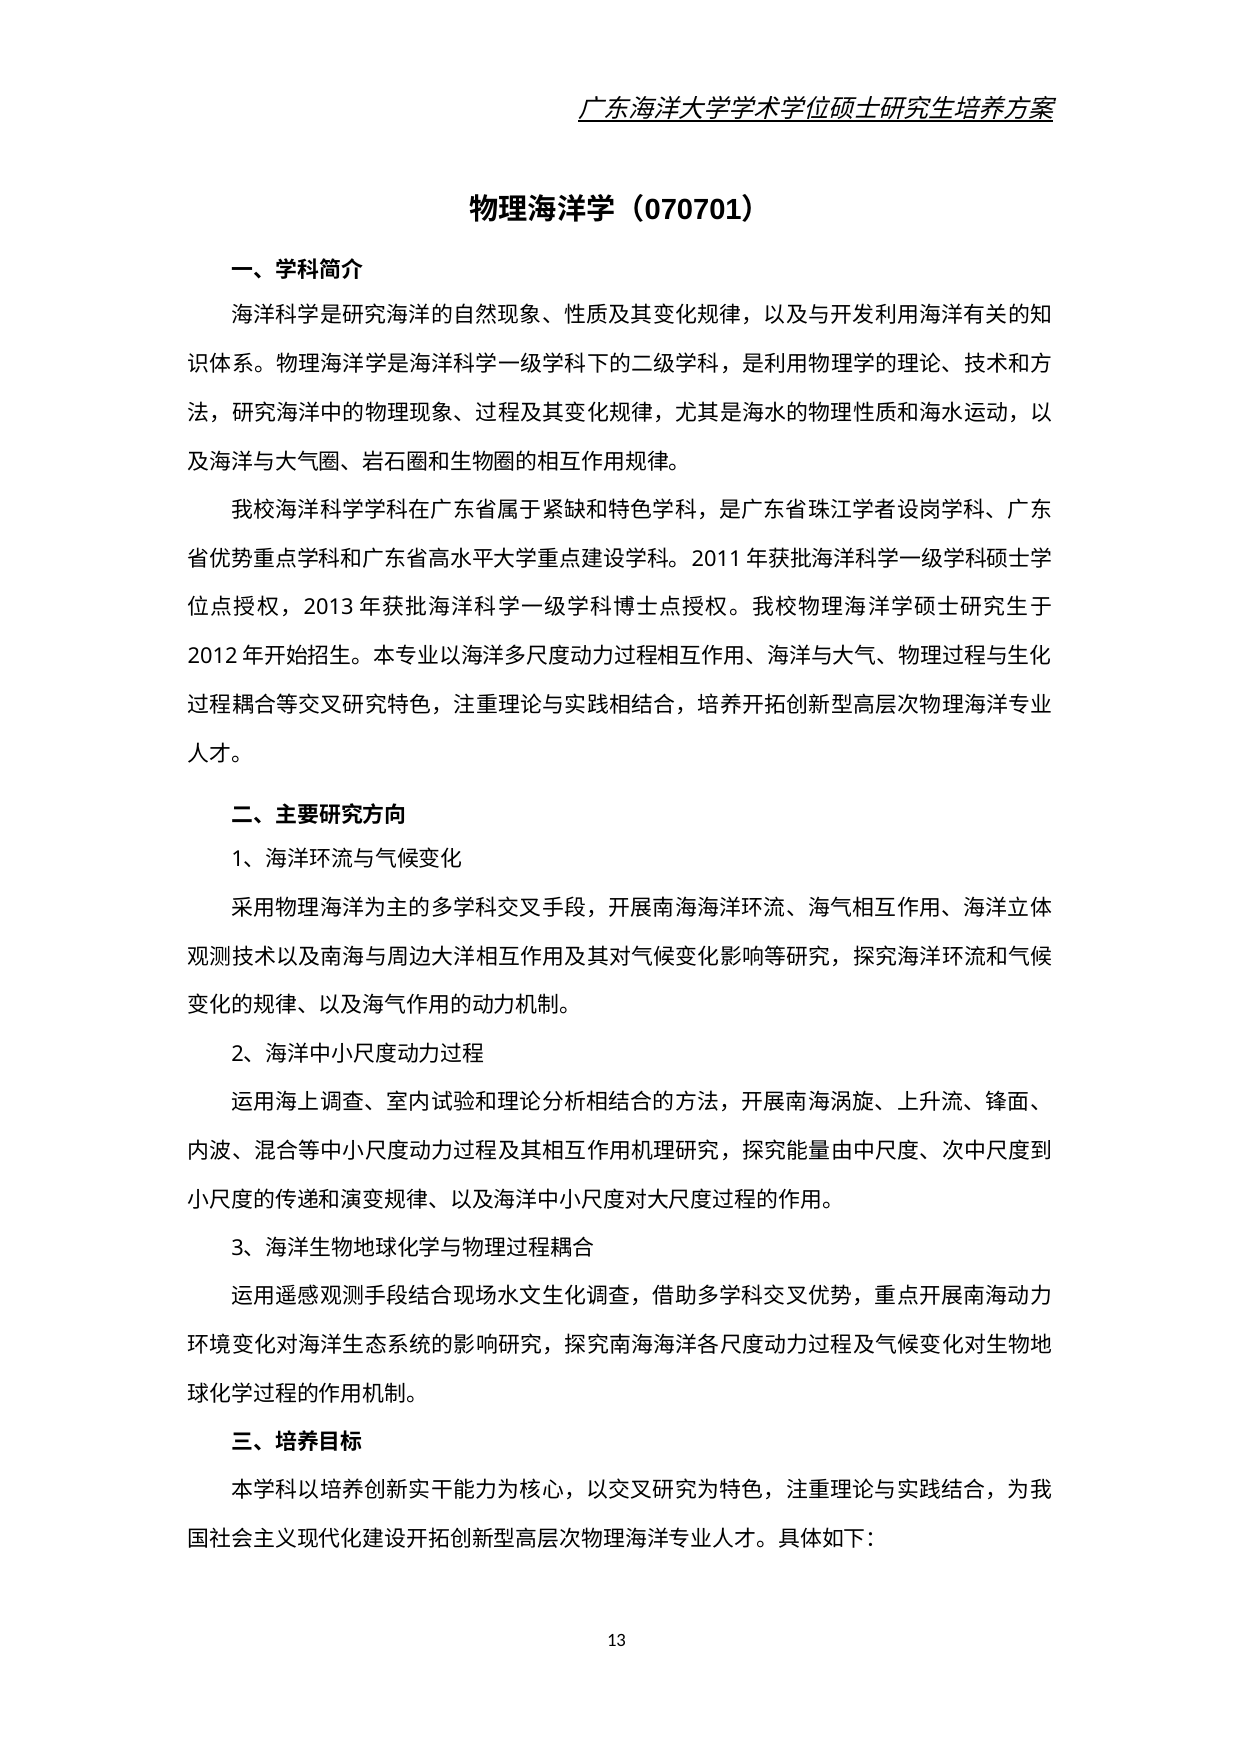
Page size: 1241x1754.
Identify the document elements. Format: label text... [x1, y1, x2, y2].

text 1、海洋环流与气候变化 [187, 841, 1053, 874]
text 三、培养目标 [187, 1424, 1053, 1456]
text 2、海洋中小尺度动力过程 [187, 1035, 1053, 1068]
text 采用物理海洋为主的多学科交叉手段，开展南海海洋环流、海气相互作用、海洋立体观测技术以及南海与周边大洋相互作用及其对气候变化影响等研究，探究海洋环流和气候变化的规律、以及海气作用的动力机制。 [187, 889, 1053, 1019]
title 物理海洋学（070701） [187, 174, 1053, 239]
text 我校海洋科学学科在广东省属于紧缺和特色学科，是广东省珠江学者设岗学科、广东省优势重点学科和广东省高水平大学重点建设学科。2011年获批海洋科学一级学科硕士学位点授权，2013年获批海洋科学一级学科博士点授权。我校物理海洋学硕士研究生于2012年开始招生。本专业以海洋多尺度动力过程相互作用、海洋与大气、物理过程与生化过程耦合等交叉研究特色，注重理论与实践相结合，培养开拓创新型高层次物理海洋专业人才。 [187, 492, 1053, 768]
text 二、主要研究方向 [187, 796, 1053, 829]
text 3、海洋生物地球化学与物理过程耦合 [187, 1229, 1053, 1262]
text 本学科以培养创新实干能力为核心，以交叉研究为特色，注重理论与实践结合，为我国社会主义现代化建设开拓创新型高层次物理海洋专业人才。具体如下： [187, 1472, 1053, 1553]
text 运用海上调查、室内试验和理论分析相结合的方法，开展南海涡旋、上升流、锋面、内波、混合等中小尺度动力过程及其相互作用机理研究，探究能量由中尺度、次中尺度到小尺度的传递和演变规律、以及海洋中小尺度对大尺度过程的作用。 [187, 1084, 1053, 1214]
text 海洋科学是研究海洋的自然现象、性质及其变化规律，以及与开发利用海洋有关的知识体系。物理海洋学是海洋科学一级学科下的二级学科，是利用物理学的理论、技术和方法，研究海洋中的物理现象、过程及其变化规律，尤其是海水的物理性质和海水运动，以及海洋与大气圈、岩石圈和生物圈的相互作用规律。 [187, 297, 1053, 476]
text 一、学科简介 [187, 252, 1053, 284]
text 运用遥感观测手段结合现场水文生化调查，借助多学科交叉优势，重点开展南海动力环境变化对海洋生态系统的影响研究，探究南海海洋各尺度动力过程及气候变化对生物地球化学过程的作用机制。 [187, 1278, 1053, 1408]
